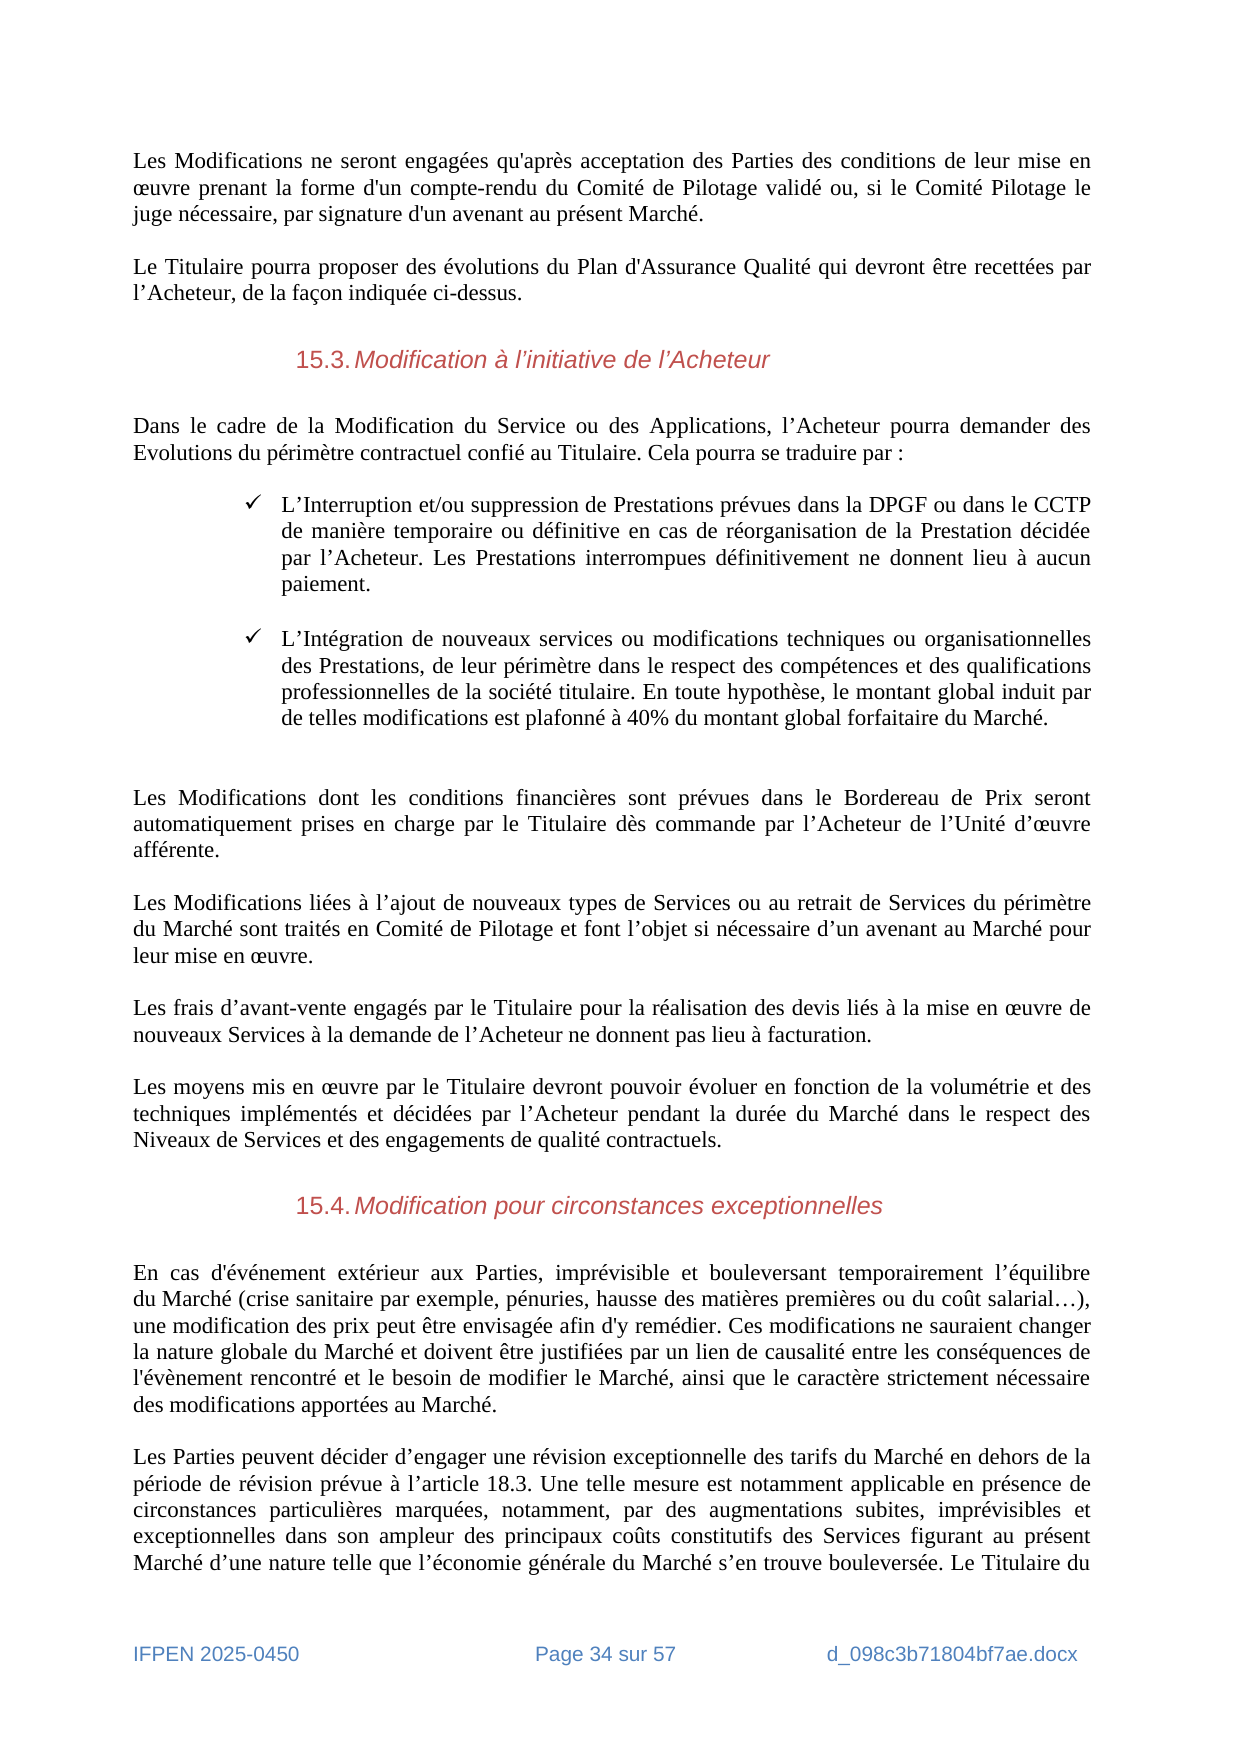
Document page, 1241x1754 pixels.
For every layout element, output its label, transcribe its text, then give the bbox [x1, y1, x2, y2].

text Les Modifications ne seront engagées qu'après acceptation des Parties des conditions de leur mise en œuvre prenant la forme d'un compte-rendu du Comité de Pilotage validé ou, si le Comité Pilotage le juge nécessaire, par signature d'un avenant au présent Marché. [133, 148, 1093, 227]
list L’Interruption et/ou suppression de Prestations prévues dans la DPGF ou dans le CCTP de manière temporaire ou définitive en cas de réorganisation de la Prestation décidée par l’Acheteur. Les Prestations interrompues définitivement ne donnent lieu à aucun paiement. [244, 491, 1093, 597]
text Le Titulaire pourra proposer des évolutions du Plan d'Assurance Qualité qui devront être recettées par l’Acheteur, de la façon indiquée ci-dessus. [133, 253, 1093, 306]
subtitle Modification pour circonstances exceptionnelles [295, 1191, 1093, 1220]
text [133, 1443, 1093, 1575]
text Les Modifications dont les conditions financières sont prévues dans le Bordereau de Prix seront automatiquement prises en charge par le Titulaire dès commande par l’Acheteur de l’Unité d’œuvre afférente. [133, 783, 1093, 863]
text Les moyens mis en œuvre par le Titulaire devront pouvoir évoluer en fonction de la volumétrie et des techniques implémentés et décidées par l’Acheteur pendant la durée du Marché dans le respect des Niveaux de Services et des engagements de qualité contractuels. [133, 1073, 1093, 1152]
text Les Modifications liées à l’ajout de nouveaux types de Services ou au retrait de Services du périmètre du Marché sont traités en Comité de Pilotage et font l’objet si nécessaire d’un avenant au Marché pour leur mise en œuvre. [133, 889, 1093, 968]
text En cas d'événement extérieur aux Parties, imprévisible et bouleversant temporairement l’équilibre du Marché (crise sanitaire par exemple, pénuries, hausse des matières premières ou du coût salarial…), une modification des prix peut être envisagée afin d'y remédier. Ces modifications ne sauraient changer la nature globale du Marché et doivent être justifiées par un lien de causalité entre les conséquences de l'évènement rencontré et le besoin de modifier le Marché, ainsi que le caractère strictement nécessaire des modifications apportées au Marché. [133, 1259, 1093, 1417]
subtitle Modification à l’initiative de l’Acheteur [295, 344, 1093, 373]
text Dans le cadre de la Modification du Service ou des Applications, l’Acheteur pourra demander des Evolutions du périmètre contractuel confié au Titulaire. Cela pourra se traduire par : [133, 412, 1093, 465]
list L’Intégration de nouveaux services ou modifications techniques ou organisationnelles des Prestations, de leur périmètre dans le respect des compétences et des qualifications professionnelles de la société titulaire. En toute hypothèse, le montant global induit par de telles modifications est plafonné à 40% du montant global forfaitaire du Marché. [244, 625, 1093, 731]
text Les frais d’avant-vente engagés par le Titulaire pour la réalisation des devis liés à la mise en œuvre de nouveaux Services à la demande de l’Acheteur ne donnent pas lieu à facturation. [133, 994, 1093, 1047]
